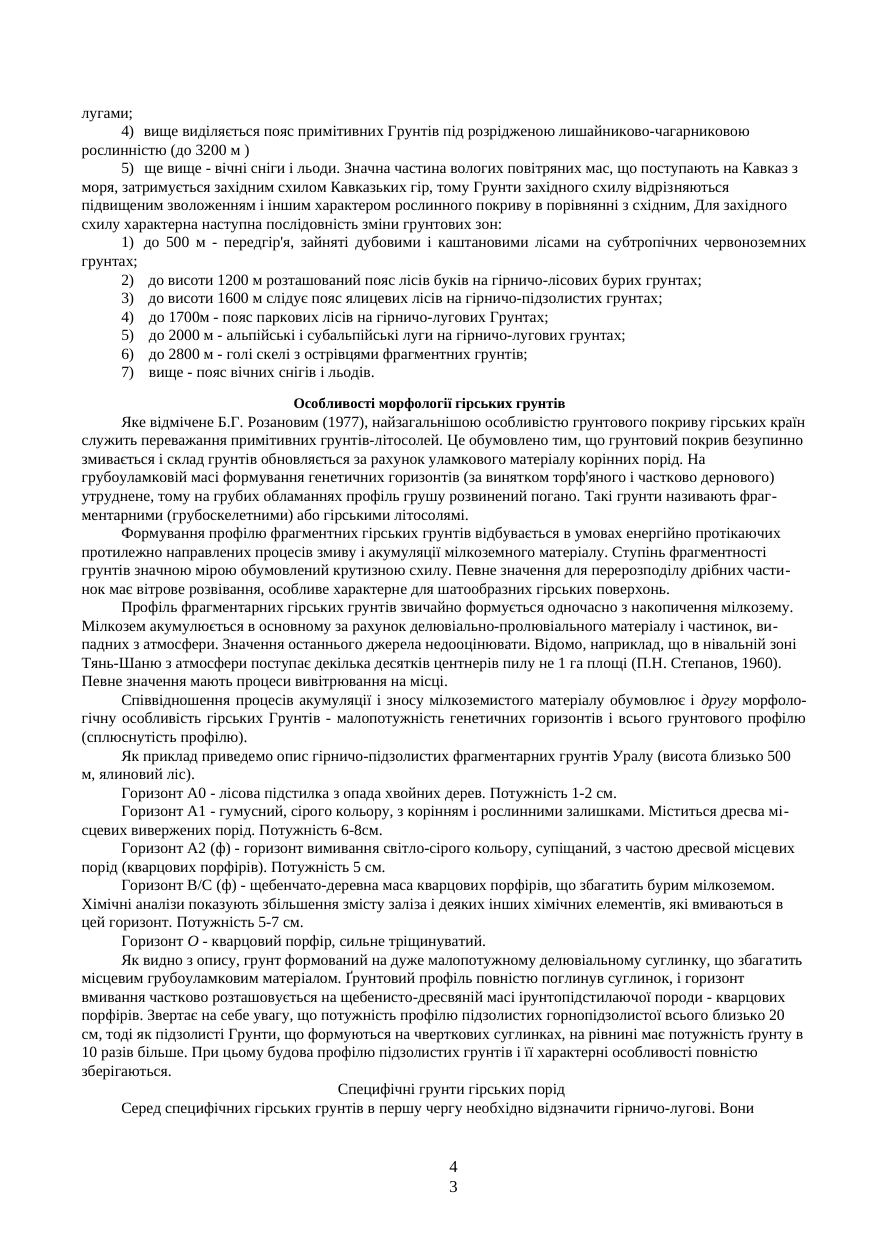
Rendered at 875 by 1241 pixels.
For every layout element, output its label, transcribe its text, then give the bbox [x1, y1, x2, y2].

list до 2000 м - альпійські і субальпійські луги на гірничо-лугових грунтах; [81, 326, 806, 344]
text Горизонт А0 - лісова підстилка з опада хвойних дерев. Потужність 1-2 см. [81, 783, 806, 802]
text Формування профілю фрагментних гірських грунтів відбувається в умовах енергійно протікаючих протилежно направлених процесів змиву і акумуляції мілкоземного матеріалу. Ступінь фрагментності грунтів значною мірою обумовлений крутизною схилу. Певне значення для перерозподілу дрібних частинок має вітрове розвівання, особливе характерне для шатообразних гірських поверхонь. [81, 524, 806, 598]
text Як видно з опису, грунт формований на дуже малопотужному делювіальному суглинку, що збагатить місцевим грубоуламковим матеріалом. Ґрунтовий профіль повністю поглинув суглинок, і горизонт вмивання частково розташовується на щебенисто-дресвяній масі ірунтопідстилаючої породи - кварцових порфірів. Звертає на себе увагу, що потужність профілю підзолистих горнопідзолистої всього близько 20 см, тоді як підзолисті Грунти, що формуються на чверткових суглинках, на рівнині має потужність ґрунту в 10 разів більше. При цьому будова профілю підзолистих грунтів і її характерні особливості повністю зберігаються. [81, 950, 806, 1080]
text Горизонт А1 - гумусний, сірого кольору, з корінням і рослинними залишками. Міститься дресва місцевих вивержених порід. Потужність 6-8см. [81, 802, 806, 839]
list до 1700м - пояс паркових лісів на гірничо-лугових Грунтах; [81, 307, 806, 326]
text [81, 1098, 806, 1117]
text Співвідношення процесів акумуляції і зносу мілкоземистого матеріалу обумовлює і другу морфологічну особливість гірських Грунтів - малопотужність генетичних горизонтів і всього грунтового профілю (сплюснутість профілю). [81, 691, 806, 746]
list до 2800 м - голі скелі з острівцями фрагментних грунтів; [81, 344, 806, 363]
list до висоти 1200 м розташований пояс лісів буків на гірничо-лісових бурих грунтах; [81, 270, 806, 289]
text Як приклад приведемо опис гірничо-підзолистих фрагментарних грунтів Уралу (висота близько 500 м, ялиновий ліс). [81, 746, 806, 783]
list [81, 103, 806, 122]
text Профіль фрагментарних гірських грунтів звичайно формується одночасно з накопичення мілкозему. Мілкозем акумулюється в основному за рахунок делювіально-пролювіального матеріалу і частинок, випадних з атмосфери. Значення останнього джерела недооцінювати. Відомо, наприклад, що в нівальній зоні Тянь-Шаню з атмосфери поступає декілька десятків центнерів пилу не 1 га площі (П.Н. Степанов, 1960). Певне значення мають процеси вивітрювання на місці. [81, 598, 806, 691]
list вище - пояс вічних снігів і льодів. [81, 363, 806, 381]
list до висоти 1600 м слідує пояс ялицевих лісів на гірничо-підзолистих грунтах; [81, 289, 806, 307]
list ще вище - вічні сніги і льоди. Значна частина вологих повітряних мас, що поступають на Кавказ з моря, затримується західним схилом Кавказьких гір, тому Грунти західного схилу відрізняються підвищеним зволоженням і іншим характером рослинного покриву в порівнянні з східним, Для західного схилу характерна наступна послідовність зміни грунтових зон: [81, 159, 806, 233]
list до 500 м - передгір'я, зайняті дубовими і каштановими лісами на субтропічних червоноземних грунтах; [81, 233, 806, 270]
text Горизонт В/С (ф) - щебенчато-деревна маса кварцових порфірів, що збагатить бурим мілкоземом. Хімічні аналізи показують збільшення змісту заліза і деяких інших хімічних елементів, які вмиваються в цей горизонт. Потужність 5-7 см. [81, 876, 806, 932]
text Особливості морфології гірських грунтів [81, 394, 777, 412]
text Горизонт А2 (ф) - горизонт вимивання світло-сірого кольору, супіщаний, з частою дресвой місцевих порід (кварцових порфірів). Потужність 5 см. [81, 839, 806, 876]
list вище виділяється пояс примітивних Грунтів під розрідженою лишайниково-чагарниковою рослинністю (до 3200 м ) [81, 122, 806, 159]
text Горизонт О - кварцовий порфір, сильне тріщинуватий. [81, 932, 806, 950]
text Яке відмічене Б.Г. Розановим (1977), найзагальнішою особливістю грунтового покриву гірських країн служить переважання примітивних грунтів-літосолей. Це обумовлено тим, що грунтовий покрив безупинно змивається і склад грунтів обновляється за рахунок уламкового матеріалу корінних порід. На грубоуламковій масі формування генетичних горизонтів (за винятком торф'яного і частково дернового) утруднене, тому на грубих обламаннях профіль грушу розвинений погано. Такі грунти називають фрагментарними (грубоскелетними) або гірськими літосолямі. [81, 412, 806, 524]
text Специфічні грунти гірських порід [338, 1080, 806, 1098]
